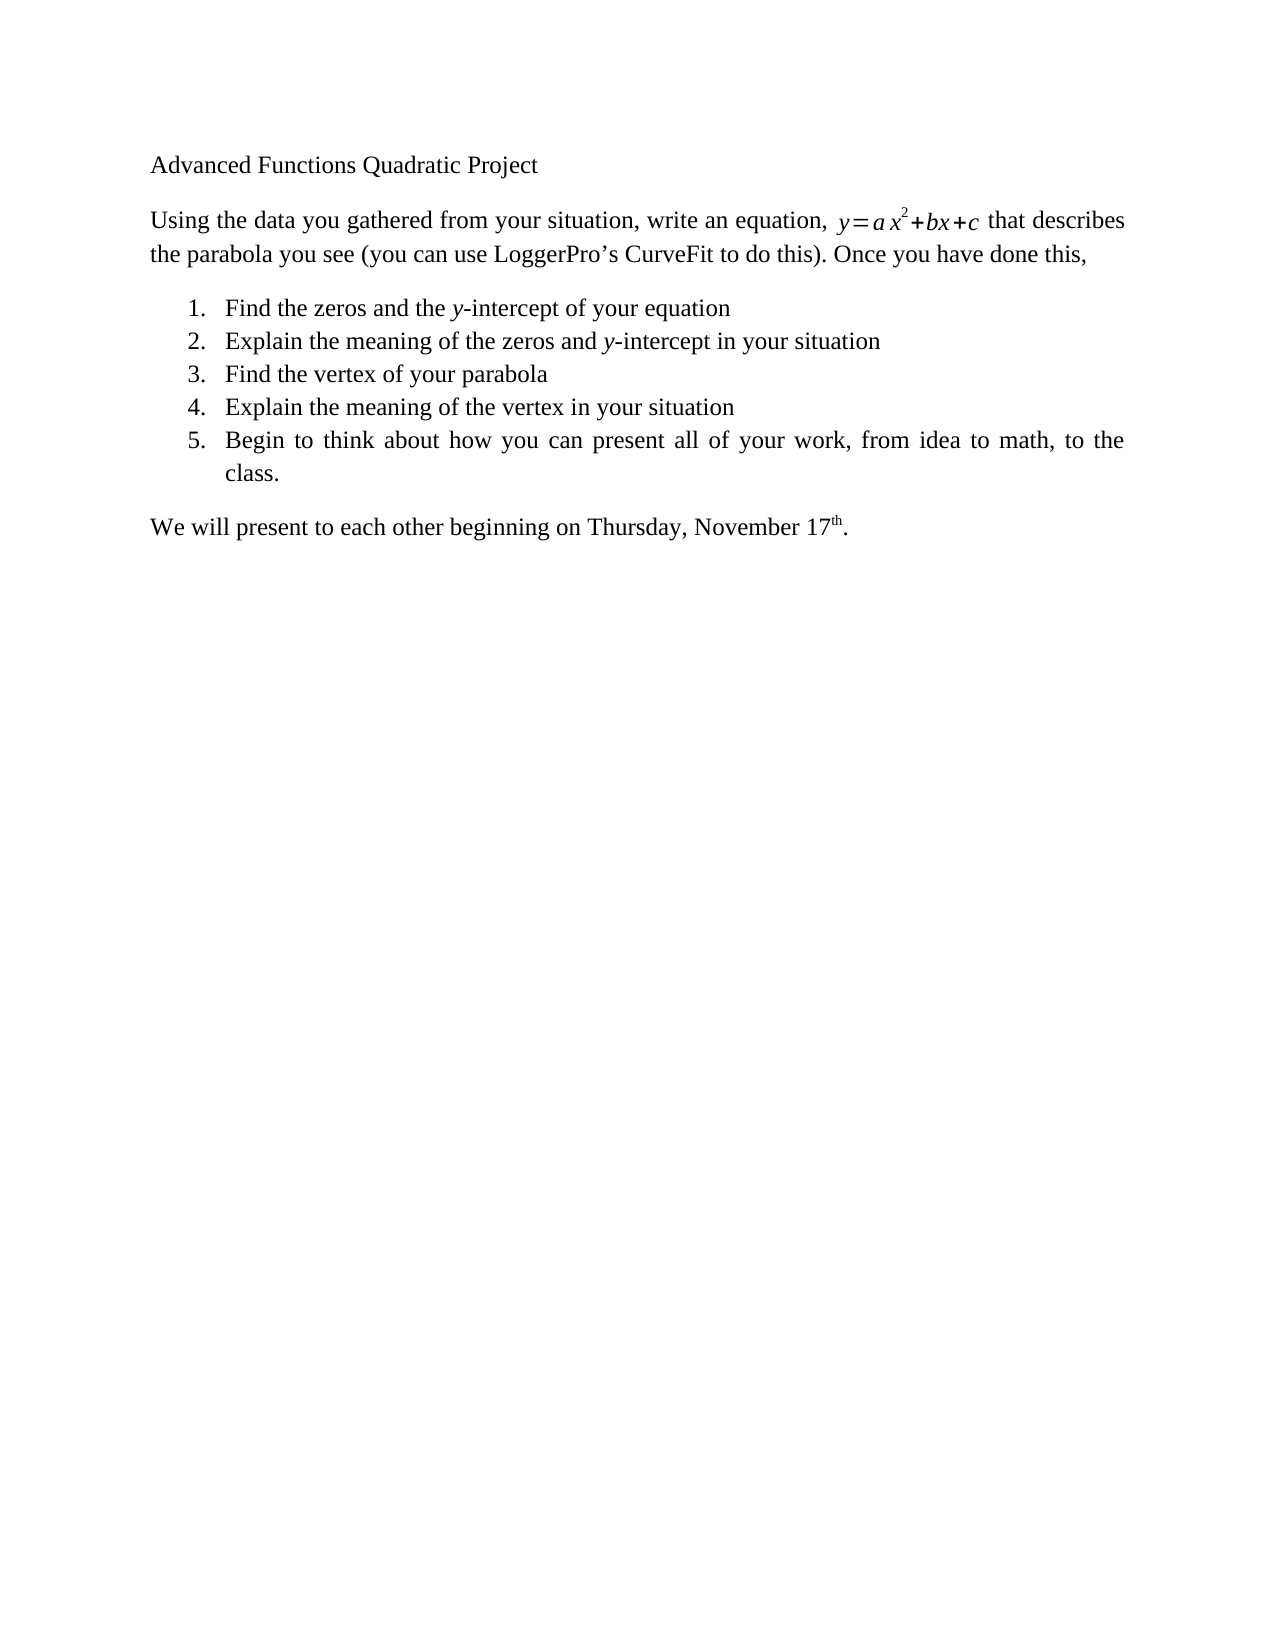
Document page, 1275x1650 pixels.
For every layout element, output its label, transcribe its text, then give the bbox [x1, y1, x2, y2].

list Begin to think about how you can present all of your work, from idea to math, to the class. [187, 425, 1125, 487]
list Explain the meaning of the zeros and y-intercept in your situation [187, 326, 1125, 355]
text We will present to each other beginning on Thursday, November 17th. [150, 512, 1125, 541]
text Advanced Functions Quadratic Project [150, 150, 1125, 179]
list Explain the meaning of the vertex in your situation [187, 392, 1125, 421]
list Find the vertex of your parabola [187, 359, 1125, 388]
text Using the data you gathered from your situation, write an equation, that describes the parabola you see (you can use LoggerPro’s CurveFit to do this). Once you have done this, [150, 204, 1125, 268]
list Find the zeros and the y-intercept of your equation [187, 293, 1125, 322]
